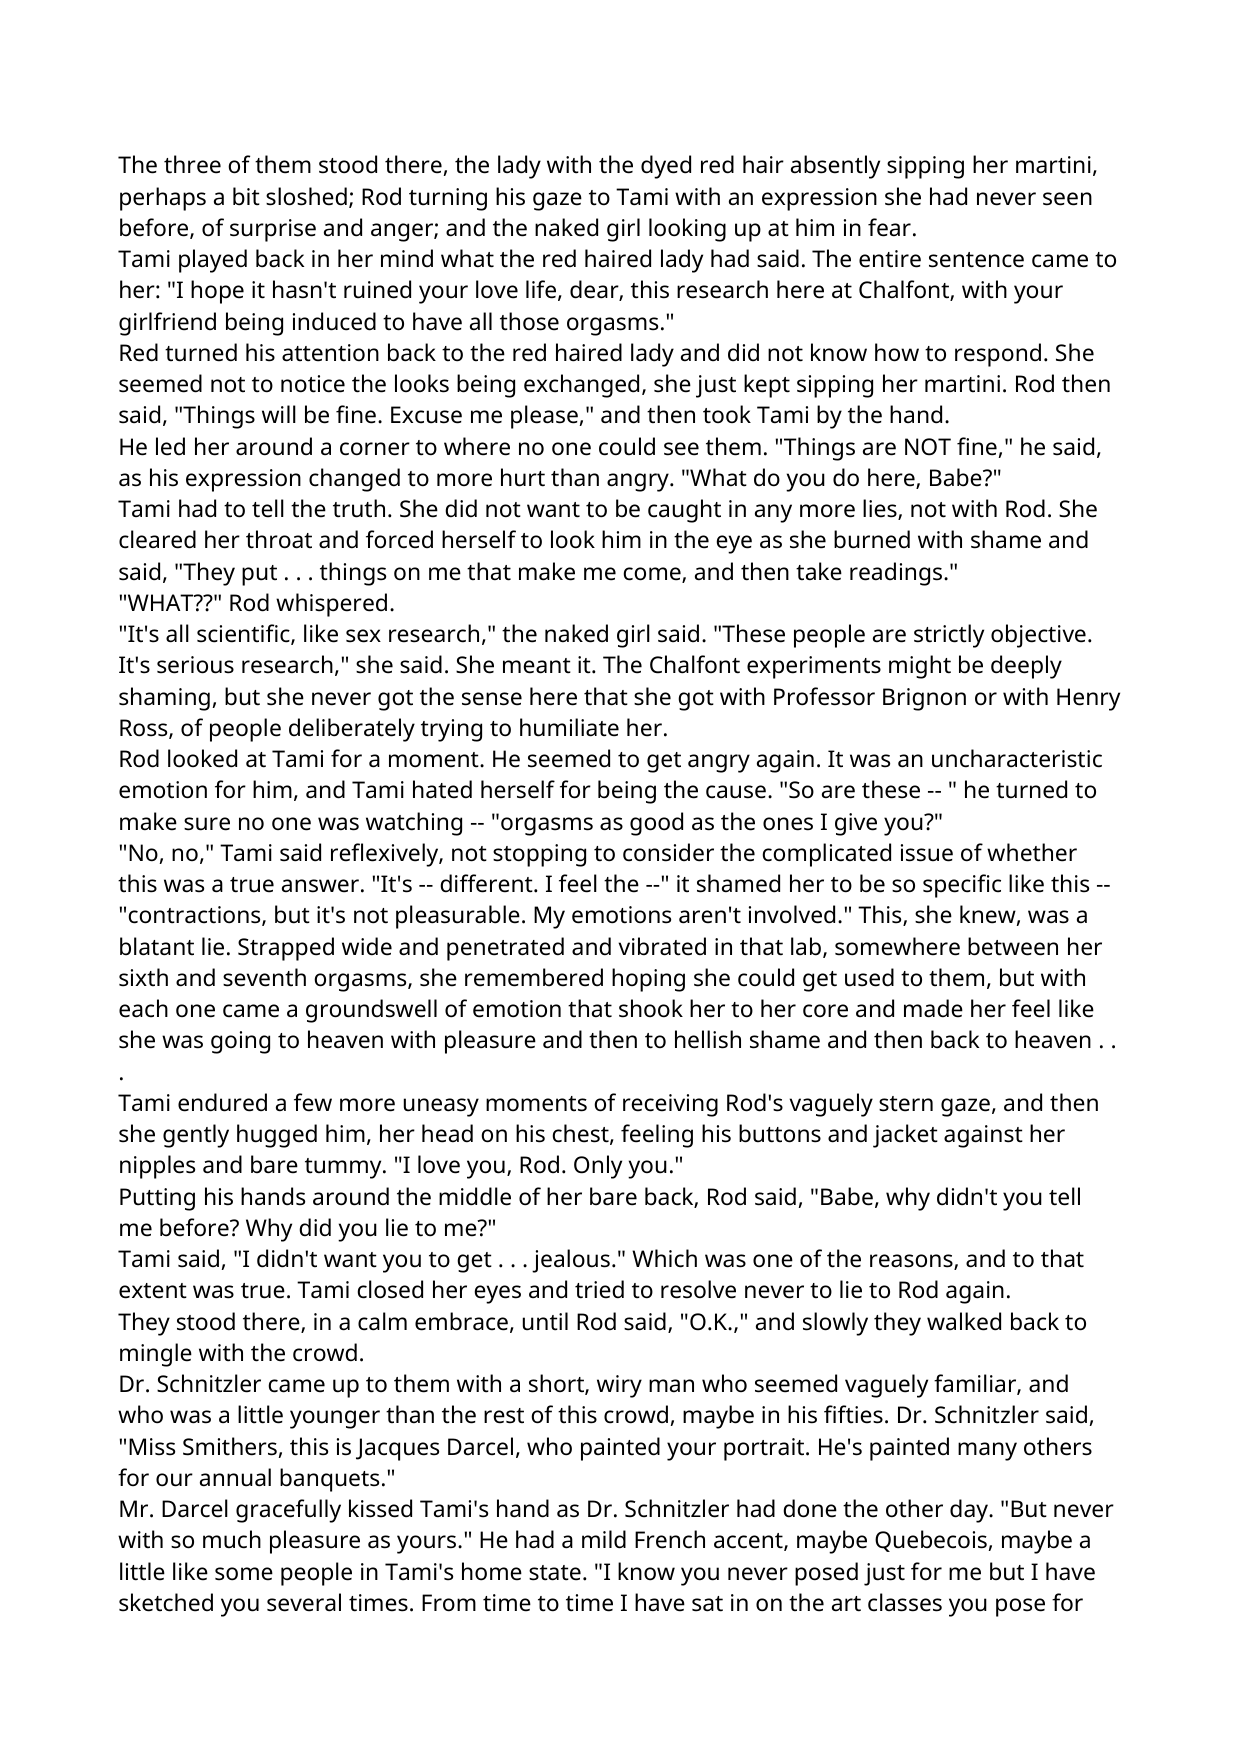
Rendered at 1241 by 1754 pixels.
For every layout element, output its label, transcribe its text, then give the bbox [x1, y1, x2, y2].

text Red turned his attention back to the red haired lady and did not know how to respond. She seemed not to notice the looks being exchanged, she just kept sipping her martini. Rod then said, "Things will be fine. Excuse me please," and then took Tami by the hand. [118, 337, 1122, 431]
text Dr. Schnitzler came up to them with a short, wiry man who seemed vaguely familiar, and who was a little younger than the rest of this crowd, maybe in his fifties. Dr. Schnitzler said, "Miss Smithers, this is Jacques Darcel, who painted your portrait. He's painted many others for our annual banquets." [118, 1368, 1122, 1493]
text Rod looked at Tami for a moment. He seemed to get angry again. It was an uncharacteristic emotion for him, and Tami hated herself for being the cause. "So are these -- " he turned to make sure no one was watching -- "orgasms as good as the ones I give you?" [118, 743, 1122, 837]
text Tami had to tell the truth. She did not want to be caught in any more lies, not with Rod. She cleared her throat and forced herself to look him in the eye as she burned with shame and said, "They put . . . things on me that make me come, and then take readings." [118, 493, 1122, 587]
text "No, no," Tami said reflexively, not stopping to consider the complicated issue of whether this was a true answer. "It's -- different. I feel the --" it shamed her to be so specific like this -- "contractions, but it's not pleasurable. My emotions aren't involved." This, she knew, was a blatant lie. Strapped wide and penetrated and vibrated in that lab, somewhere between her sixth and seventh orgasms, she remembered hoping she could get used to them, but with each one came a groundswell of emotion that shook her to her core and made her feel like she was going to heaven with pleasure and then to hellish shame and then back to heaven . . . [118, 837, 1122, 1087]
text Putting his hands around the middle of her bare back, Rod said, "Babe, why didn't you tell me before? Why did you lie to me?" [118, 1181, 1122, 1243]
text "It's all scientific, like sex research," the naked girl said. "These people are strictly objective. It's serious research," she said. She meant it. The Chalfont experiments might be deeply shaming, but she never got the sense here that she got with Professor Brignon or with Henry Ross, of people deliberately trying to humiliate her. [118, 618, 1122, 743]
text Tami endured a few more uneasy moments of receiving Rod's vaguely stern gaze, and then she gently hugged him, her head on his chest, feeling his buttons and jacket against her nipples and bare tummy. "I love you, Rod. Only you." [118, 1087, 1122, 1181]
text He led her around a corner to where no one could see them. "Things are NOT fine," he said, as his expression changed to more hurt than angry. "What do you do here, Babe?" [118, 431, 1122, 493]
text They stood there, in a calm embrace, until Rod said, "O.K.," and slowly they walked back to mingle with the crowd. [118, 1306, 1122, 1368]
text The three of them stood there, the lady with the dyed red hair absently sipping her martini, perhaps a bit sloshed; Rod turning his gaze to Tami with an expression she had never seen before, of surprise and anger; and the naked girl looking up at him in fear. [118, 149, 1122, 243]
text Tami said, "I didn't want you to get . . . jealous." Which was one of the reasons, and to that extent was true. Tami closed her eyes and tried to resolve never to lie to Rod again. [118, 1243, 1122, 1306]
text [118, 1493, 1122, 1618]
text "WHAT??" Rod whispered. [118, 587, 1122, 618]
text Tami played back in her mind what the red haired lady had said. The entire sentence came to her: "I hope it hasn't ruined your love life, dear, this research here at Chalfont, with your girlfriend being induced to have all those orgasms." [118, 243, 1122, 337]
